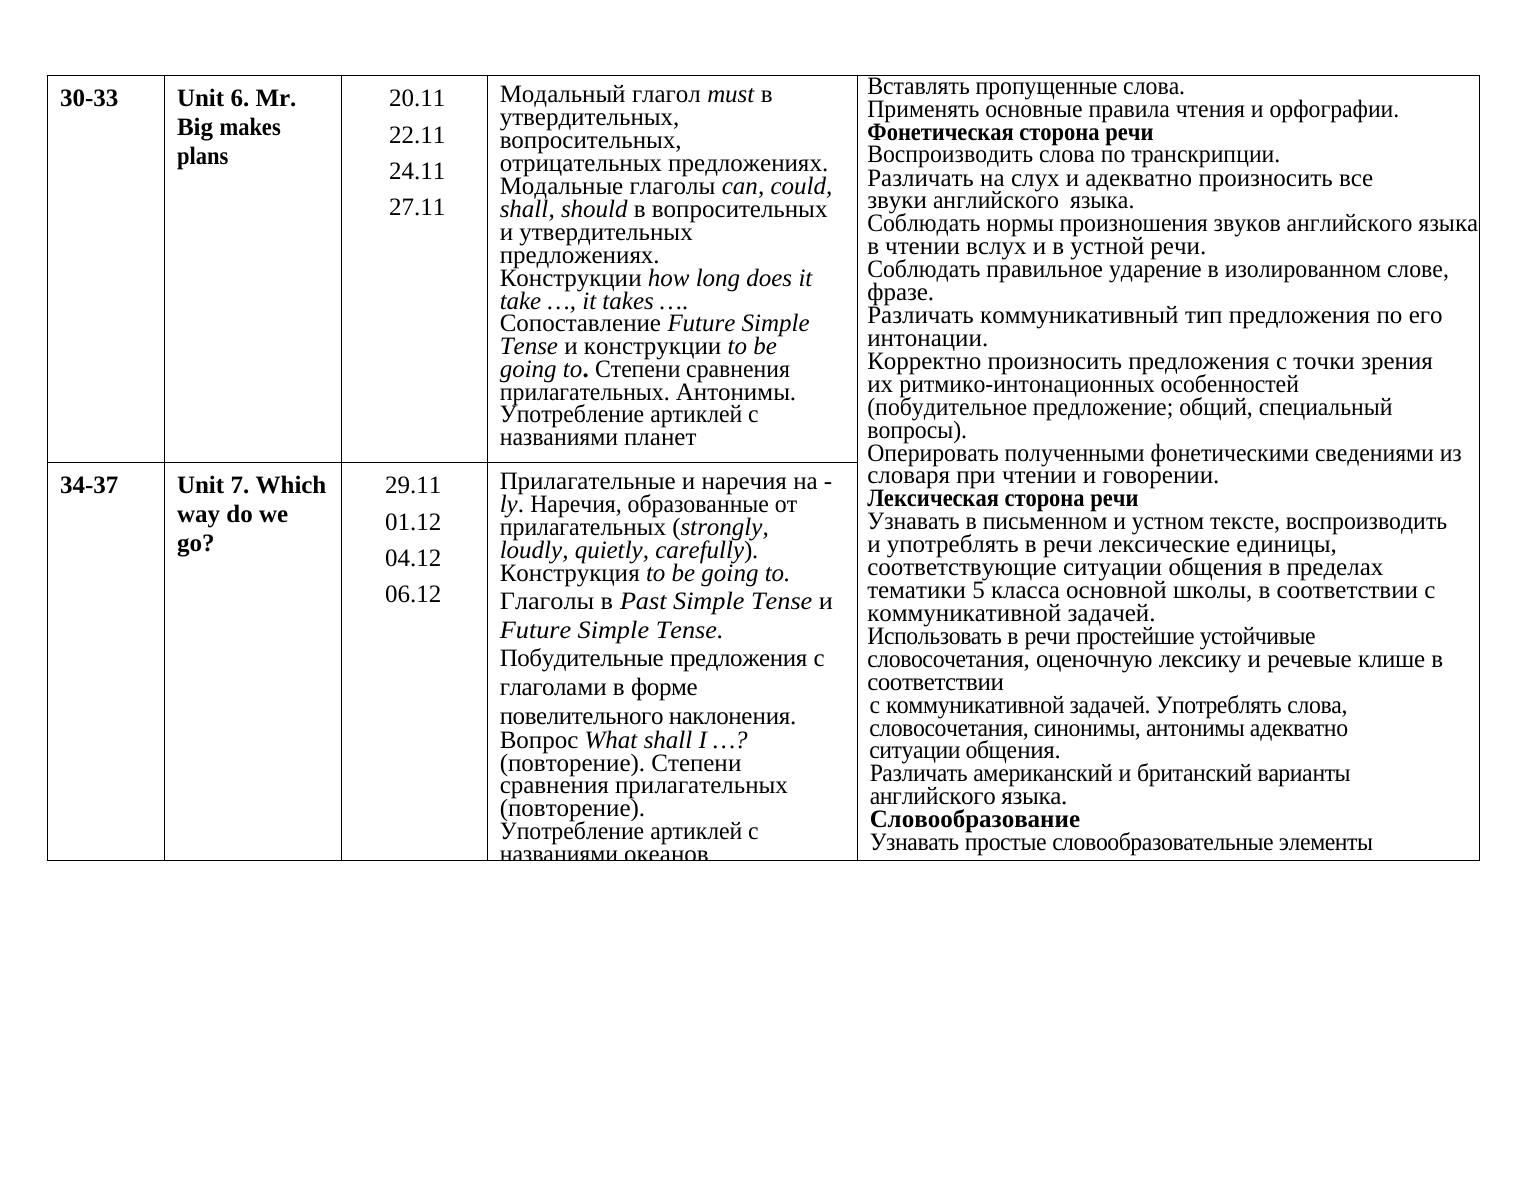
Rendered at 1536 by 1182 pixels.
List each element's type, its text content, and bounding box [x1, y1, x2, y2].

table_cell 34-37 [48, 463, 164, 859]
table_cell Модальный глагол must в утвердительных, вопросительных, отрицательных предложениях. Модальные глаголы can, could, shall, should в вопросительных и утвердительных предложениях. Конструкции how long does it take …, it takes …. Сопоставление Future Simple Tense и конструкции to be going to. Степени сравнения прилагательных. Антонимы. Употребление артиклей с названиями планет [488, 76, 857, 462]
table_cell Прилагательные и наречия на -ly. Наречия, образованные от прилагательных (strongly, loudly, quietly, carefully). Конструкция to be going to. Глаголы в Past Simple Tense и Future Simple Tense. Побудительные предложения с глаголами в форме повелительного наклонения. Вопрос What shall I …? (повторение). Степени сравнения прилагательных (повторение). Употребление артиклей с названиями океанов [488, 463, 857, 859]
table_cell 29.11 01.12 04.12 06.12 [342, 463, 487, 859]
table_cell 20.11 22.11 24.11 27.11 [342, 76, 487, 462]
table_cell 30-33 [48, 76, 164, 462]
table_cell Unit 7. Which way do we go? [165, 463, 341, 859]
table_cell Unit 6. Mr. Big makes plans [165, 76, 341, 462]
